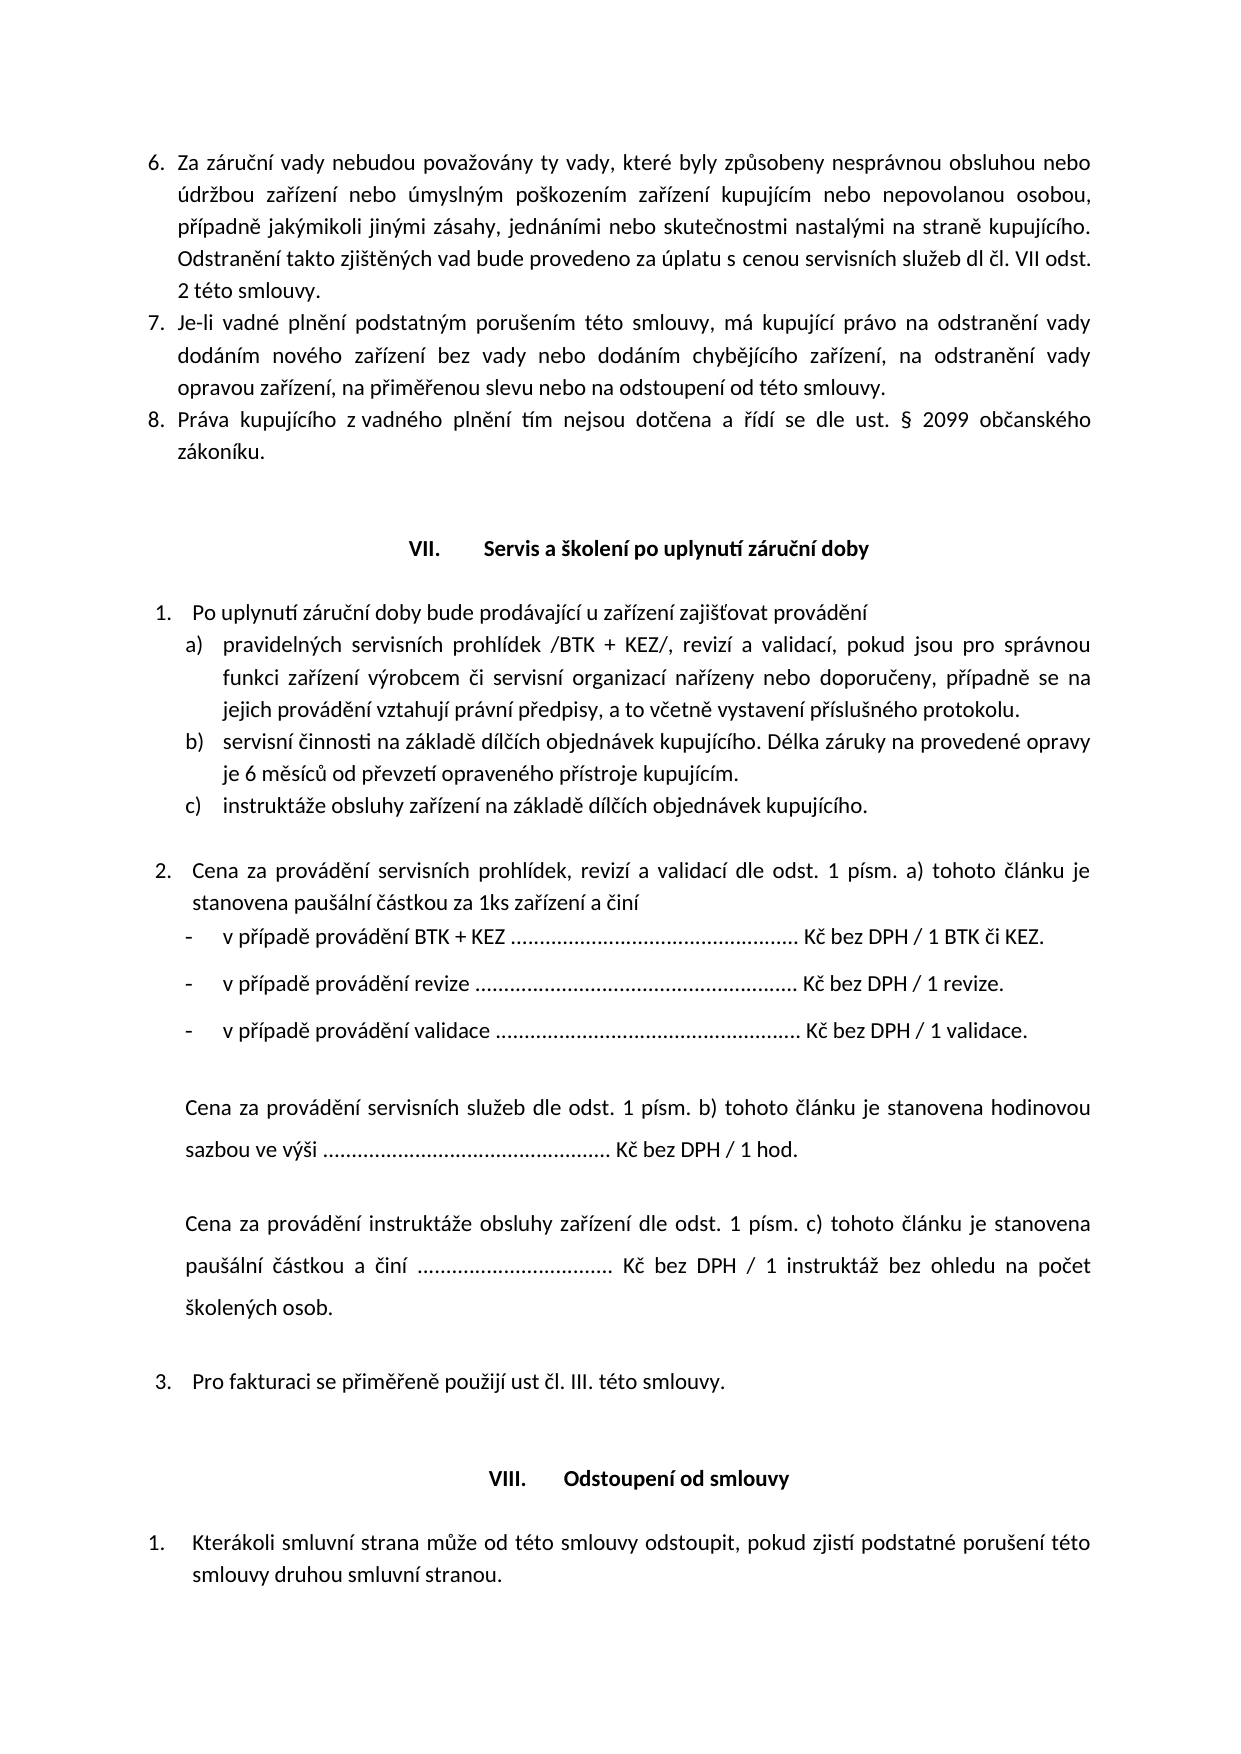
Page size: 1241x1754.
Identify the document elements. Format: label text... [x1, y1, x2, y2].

list instruktáže obsluhy zařízení na základě dílčích objednávek kupujícího. [185, 791, 1093, 819]
list v případě provádění validace ..................................................... Kč bez DPH / 1 validace. [185, 1014, 1093, 1045]
list Servis a školení po uplynutí záruční doby [185, 534, 1093, 562]
list Je-li vadné plnění podstatným porušením této smlouvy, má kupující právo na odstranění vady dodáním nového zařízení bez vady nebo dodáním chybějícího zařízení, na odstranění vady opravou zařízení, na přiměřenou slevu nebo na odstoupení od této smlouvy. [148, 308, 1093, 401]
list v případě provádění revize ........................................................ Kč bez DPH / 1 revize. [185, 967, 1093, 998]
list Cena za provádění servisních služeb dle odst. 1 písm. b) tohoto článku je stanovena hodinovou sazbou ve výši .................................................. Kč bez DPH / 1 hod. [185, 1093, 1093, 1163]
list v případě provádění BTK + KEZ .................................................. Kč bez DPH / 1 BTK či KEZ. [185, 920, 1093, 951]
list Pro fakturaci se přiměřeně použijí ust čl. III. této smlouvy. [154, 1367, 1093, 1395]
list Cena za provádění instruktáže obsluhy zařízení dle odst. 1 písm. c) tohoto článku je stanovena paušální částkou a činí .................................. Kč bez DPH / 1 instruktáž bez ohledu na počet školených osob. [185, 1209, 1093, 1321]
list Cena za provádění servisních prohlídek, revizí a validací dle odst. 1 písm. a) tohoto článku je stanovena paušální částkou za 1ks zařízení a činí [154, 856, 1093, 916]
list servisní činnosti na základě dílčích objednávek kupujícího. Délka záruky na provedené opravy je 6 měsíců od převzetí opraveného přístroje kupujícím. [185, 727, 1093, 787]
list Práva kupujícího z vadného plnění tím nejsou dotčena a řídí se dle ust. § 2099 občanského zákoníku. [148, 405, 1093, 465]
list Za záruční vady nebudou považovány ty vady, které byly způsobeny nesprávnou obsluhou nebo údržbou zařízení nebo úmyslným poškozením zařízení kupujícím nebo nepovolanou osobou, případně jakýmikoli jinými zásahy, jednáními nebo skutečnostmi nastalými na straně kupujícího. Odstranění takto zjištěných vad bude provedeno za úplatu s cenou servisních služeb dl čl. VII odst. 2 této smlouvy. [148, 148, 1093, 304]
list pravidelných servisních prohlídek /BTK + KEZ/, revizí a validací, pokud jsou pro správnou funkci zařízení výrobcem či servisní organizací nařízeny nebo doporučeny, případně se na jejich provádění vztahují právní předpisy, a to včetně vystavení příslušného protokolu. [185, 630, 1093, 723]
list Kterákoli smluvní strana může od této smlouvy odstoupit, pokud zjistí podstatné porušení této smlouvy druhou smluvní stranou. [148, 1528, 1093, 1588]
list Odstoupení od smlouvy [185, 1464, 1093, 1492]
list Po uplynutí záruční doby bude prodávající u zařízení zajišťovat provádění [154, 598, 1093, 626]
